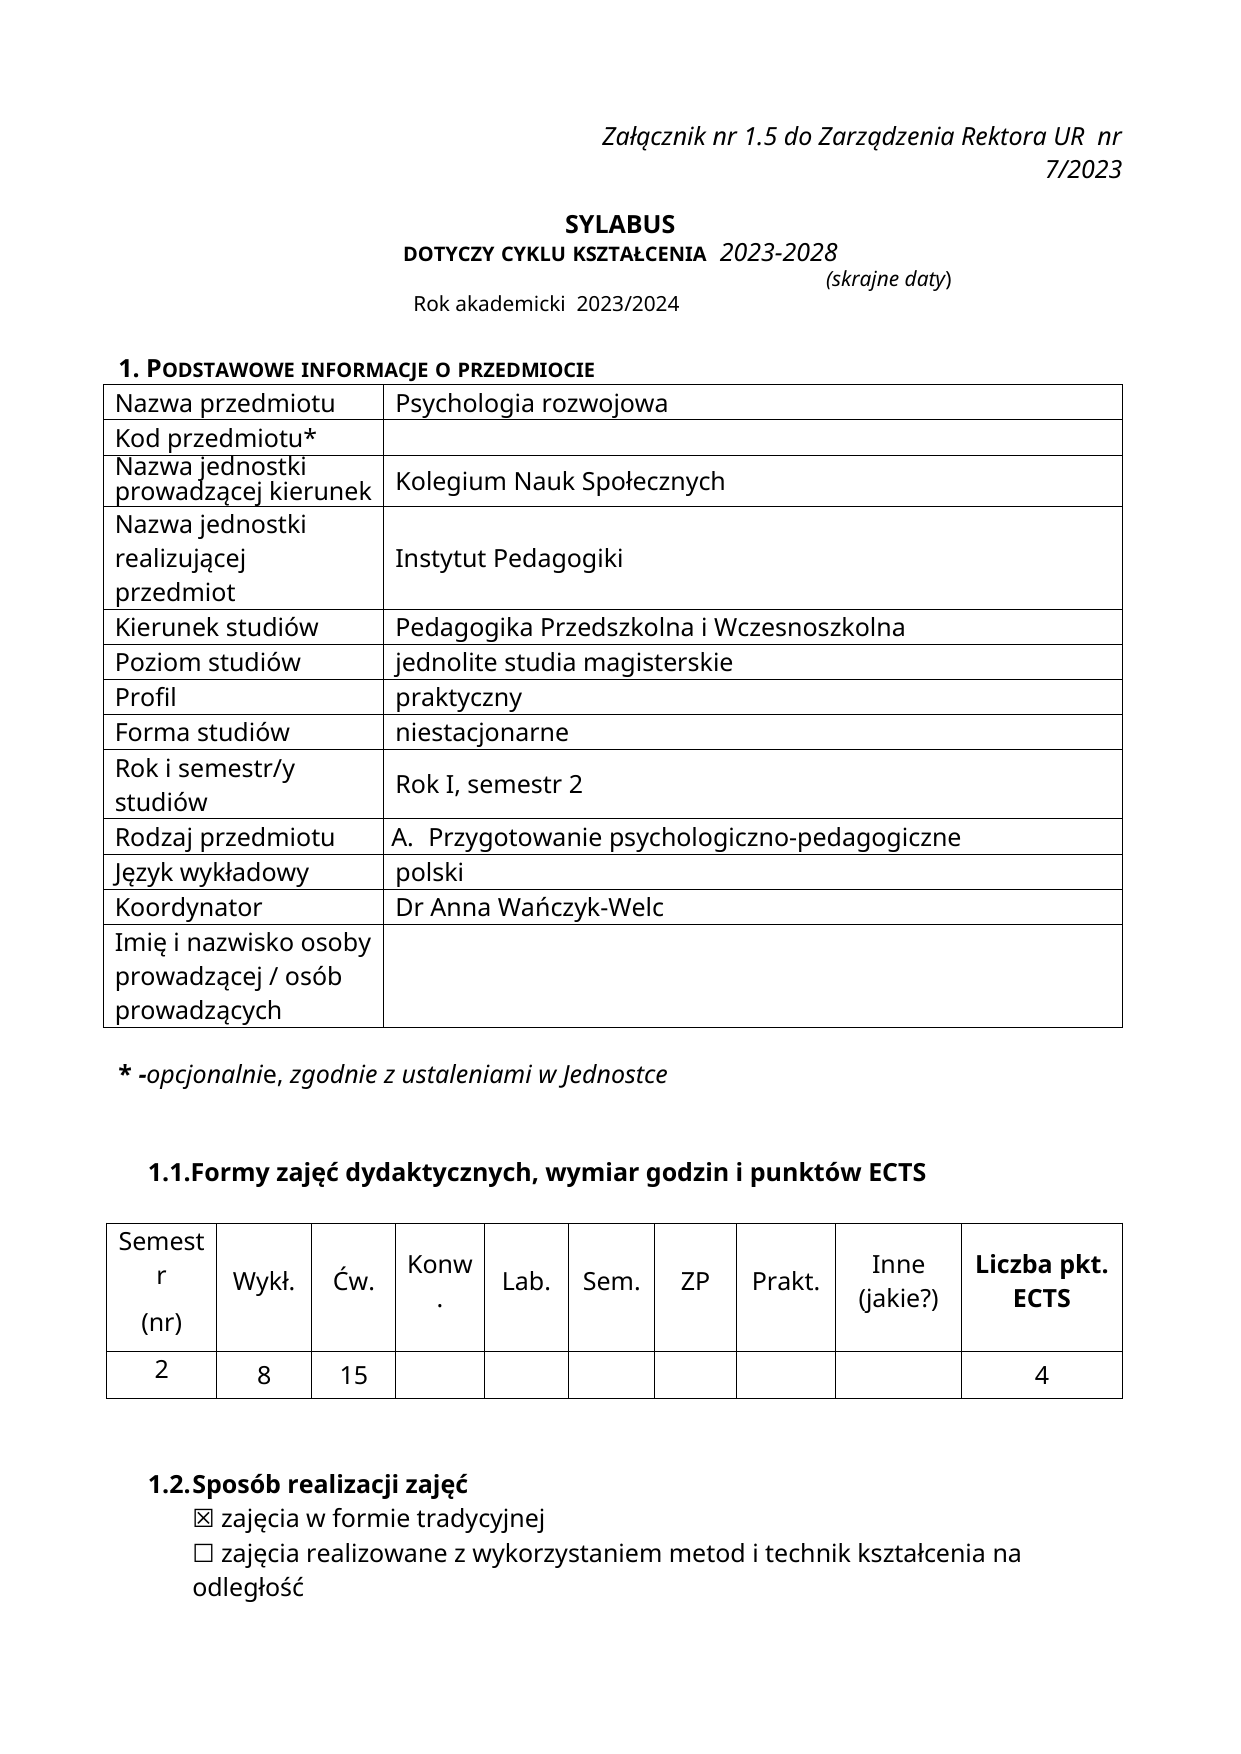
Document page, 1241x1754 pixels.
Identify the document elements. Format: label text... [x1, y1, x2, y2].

table_header Ćw. [312, 1224, 395, 1351]
table_cell [384, 420, 1122, 454]
table_header Prakt. [737, 1224, 835, 1351]
table_cell [737, 1352, 835, 1398]
table_header Lab. [485, 1224, 568, 1351]
table_header Semestr (nr) [107, 1224, 216, 1351]
table_cell jednolite studia magisterskie [384, 645, 1122, 679]
table_cell Instytut Pedagogiki [384, 507, 1122, 609]
table_cell Poziom studiów [104, 645, 383, 679]
table_cell Kod przedmiotu* [104, 420, 383, 454]
table_cell Profil [104, 680, 383, 714]
table_cell Język wykładowy [104, 855, 383, 888]
table_header Sem. [569, 1224, 654, 1351]
table_cell Kolegium Nauk Społecznych [384, 456, 1122, 506]
table_cell Forma studiów [104, 715, 383, 749]
table_header Nazwa przedmiotu [104, 385, 383, 419]
text SYLABUS [118, 207, 1122, 241]
table_cell 2 [107, 1352, 216, 1398]
table_cell Dr Anna Wańczyk-Welc [384, 890, 1122, 924]
text ☐ zajęcia realizowane z wykorzystaniem metod i technik kształcenia na odległość [192, 1535, 1122, 1603]
table_header Inne (jakie?) [836, 1224, 961, 1351]
table_cell [384, 925, 1122, 1027]
table_header Konw. [396, 1224, 484, 1351]
text * -opcjonalnie, zgodnie z ustaleniami w Jednostce [118, 1057, 1122, 1091]
table_cell 8 [217, 1352, 311, 1398]
table_cell Rok i semestr/y studiów [104, 750, 383, 818]
table_cell praktyczny [384, 680, 1122, 714]
table_cell [655, 1352, 736, 1398]
table_header Liczba pkt. ECTS [962, 1224, 1122, 1351]
table_cell [836, 1352, 961, 1398]
table_cell [569, 1352, 654, 1398]
text 1.1.Formy zajęć dydaktycznych, wymiar godzin i punktów ECTS [148, 1154, 1122, 1188]
table_header Wykł. [217, 1224, 311, 1351]
table_cell [485, 1352, 568, 1398]
table_cell Kierunek studiów [104, 610, 383, 644]
text 1.2. Sposób realizacji zajęć [148, 1467, 1122, 1501]
table_cell [396, 1352, 484, 1398]
table_header Psychologia rozwojowa [384, 385, 1122, 419]
table_cell Imię i nazwisko osoby prowadzącej / osób prowadzących [104, 925, 383, 1027]
text dotyczy cyklu kształcenia 2023-2028 [118, 241, 1122, 266]
text Załącznik nr 1.5 do Zarządzenia Rektora UR nr 7/2023 [118, 118, 1122, 186]
table_cell 15 [312, 1352, 395, 1398]
table_cell Nazwa jednostki realizującej przedmiot [104, 507, 383, 609]
table_cell polski [384, 855, 1122, 888]
table_cell 4 [962, 1352, 1122, 1398]
text ☒ zajęcia w formie tradycyjnej [192, 1501, 1122, 1535]
text 1. Podstawowe informacje o przedmiocie [118, 350, 1122, 384]
text Rok akademicki 2023/2024 [118, 291, 1122, 316]
table_cell Nazwa jednostki prowadzącej kierunek [104, 456, 383, 506]
table_cell Pedagogika Przedszkolna i Wczesnoszkolna [384, 610, 1122, 644]
table_cell Rok I, semestr 2 [384, 750, 1122, 818]
text (skrajne daty) [118, 266, 1122, 291]
table_cell Koordynator [104, 890, 383, 924]
table_cell Rodzaj przedmiotu [104, 819, 383, 853]
table_cell niestacjonarne [384, 715, 1122, 749]
table_header ZP [655, 1224, 736, 1351]
table_cell Przygotowanie psychologiczno-pedagogiczne [384, 819, 1122, 853]
